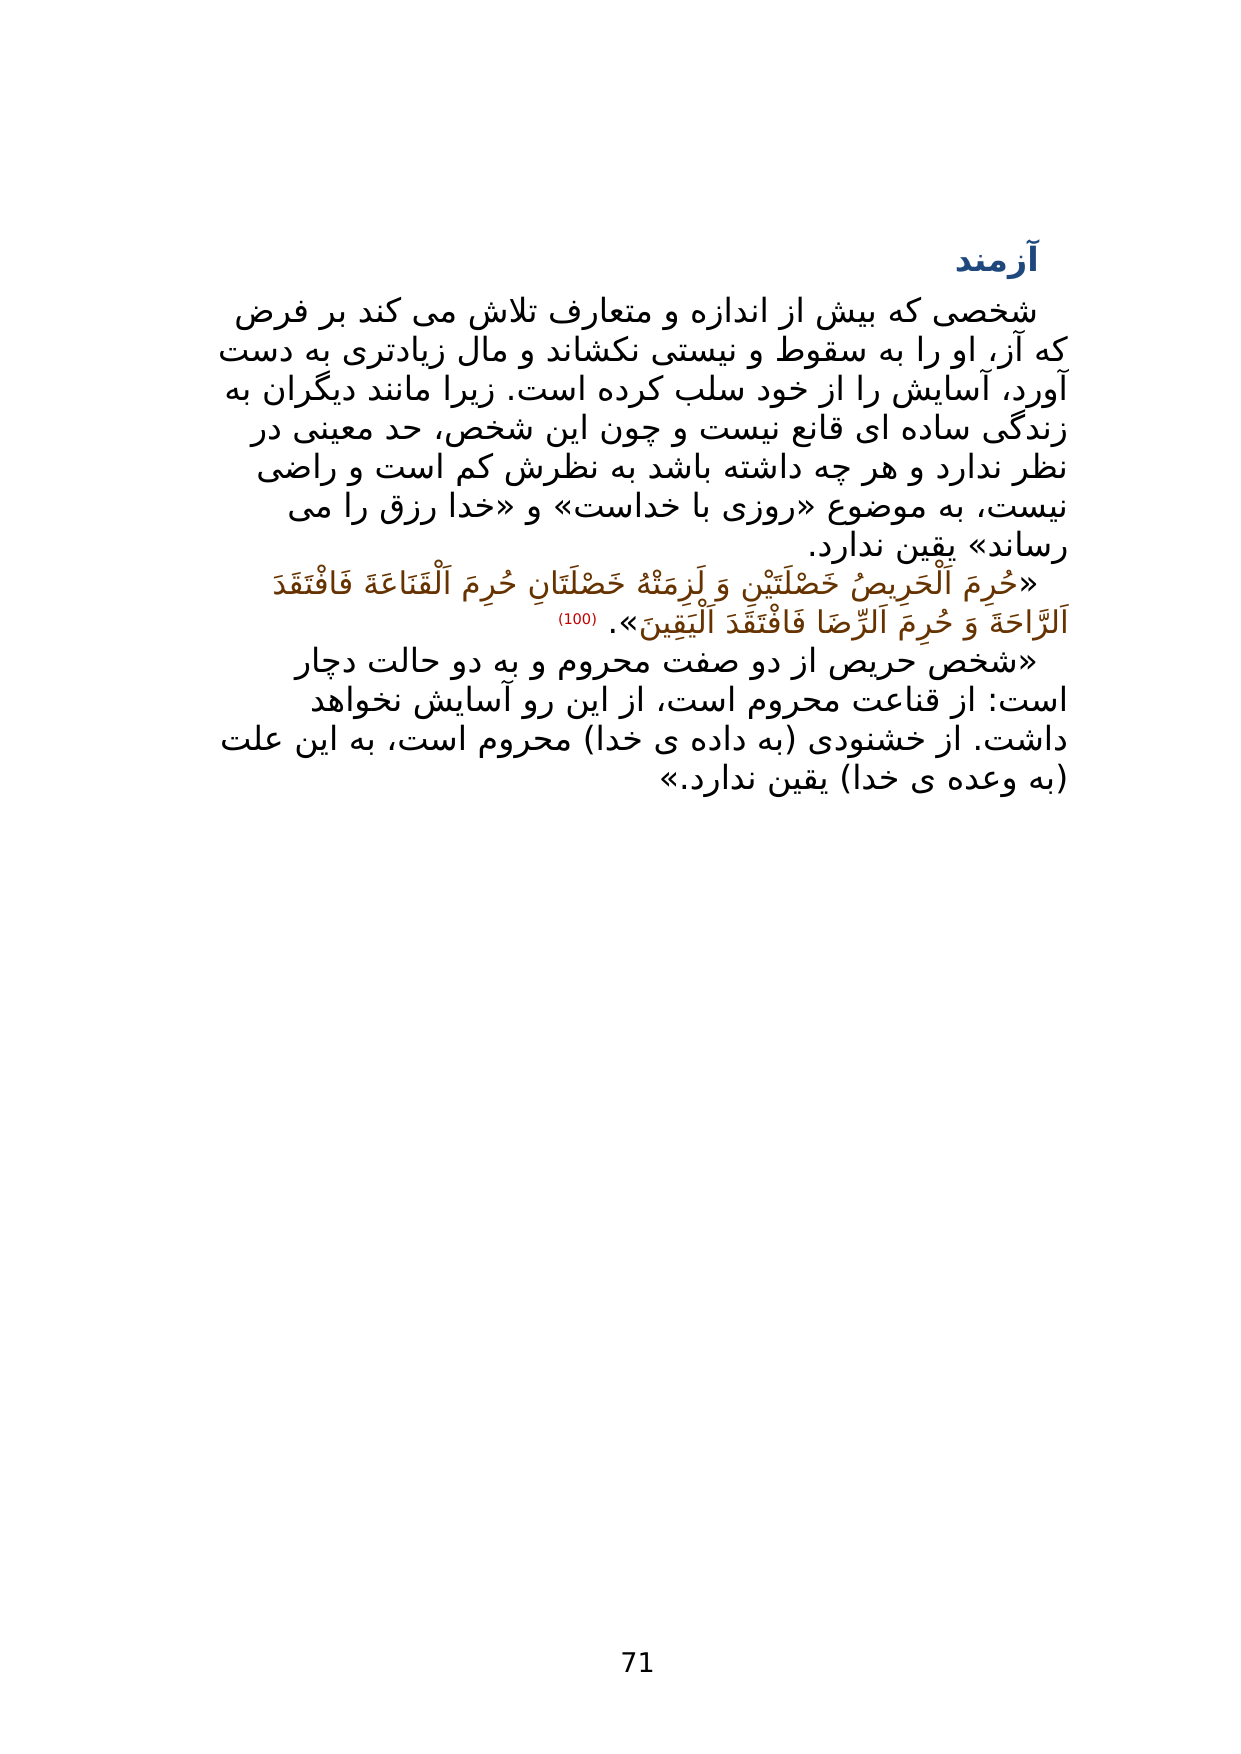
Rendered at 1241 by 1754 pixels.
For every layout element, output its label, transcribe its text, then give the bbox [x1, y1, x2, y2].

text «حُرِمَ اَلْحَرِيصُ خَصْلَتَيْنِ وَ لَزِمَتْهُ خَصْلَتَانِ حُرِمَ اَلْقَنَاعَةَ فَافْتَقَدَ اَلرَّاحَةَ وَ حُرِمَ اَلرِّضَا فَافْتَقَدَ اَلْيَقِينَ». (100) [206, 564, 1069, 642]
subtitle آزمند [206, 241, 1069, 279]
text «شخص حریص از دو صفت محروم و به دو حالت دچار است: از قناعت محروم است، از این رو آسایش نخواهد داشت. از خشنودی (به داده ی خدا) محروم است، به این علت (به وعده ی خدا) یقین ندارد.» [206, 642, 1069, 797]
text شخصی که بیش از اندازه و متعارف تلاش می کند بر فرض که آز، او را به سقوط و نیستی نکشاند و مال زیادتری به دست آورد، آسایش را از خود سلب کرده است. زیرا مانند دیگران به زندگی ساده ای قانع نیست و چون این شخص، حد معینی در نظر ندارد و هر چه داشته باشد به نظرش کم است و راضی نیست، به موضوع «روزی با خداست» و «خدا رزق را می رساند» یقین ندارد. [206, 292, 1069, 564]
